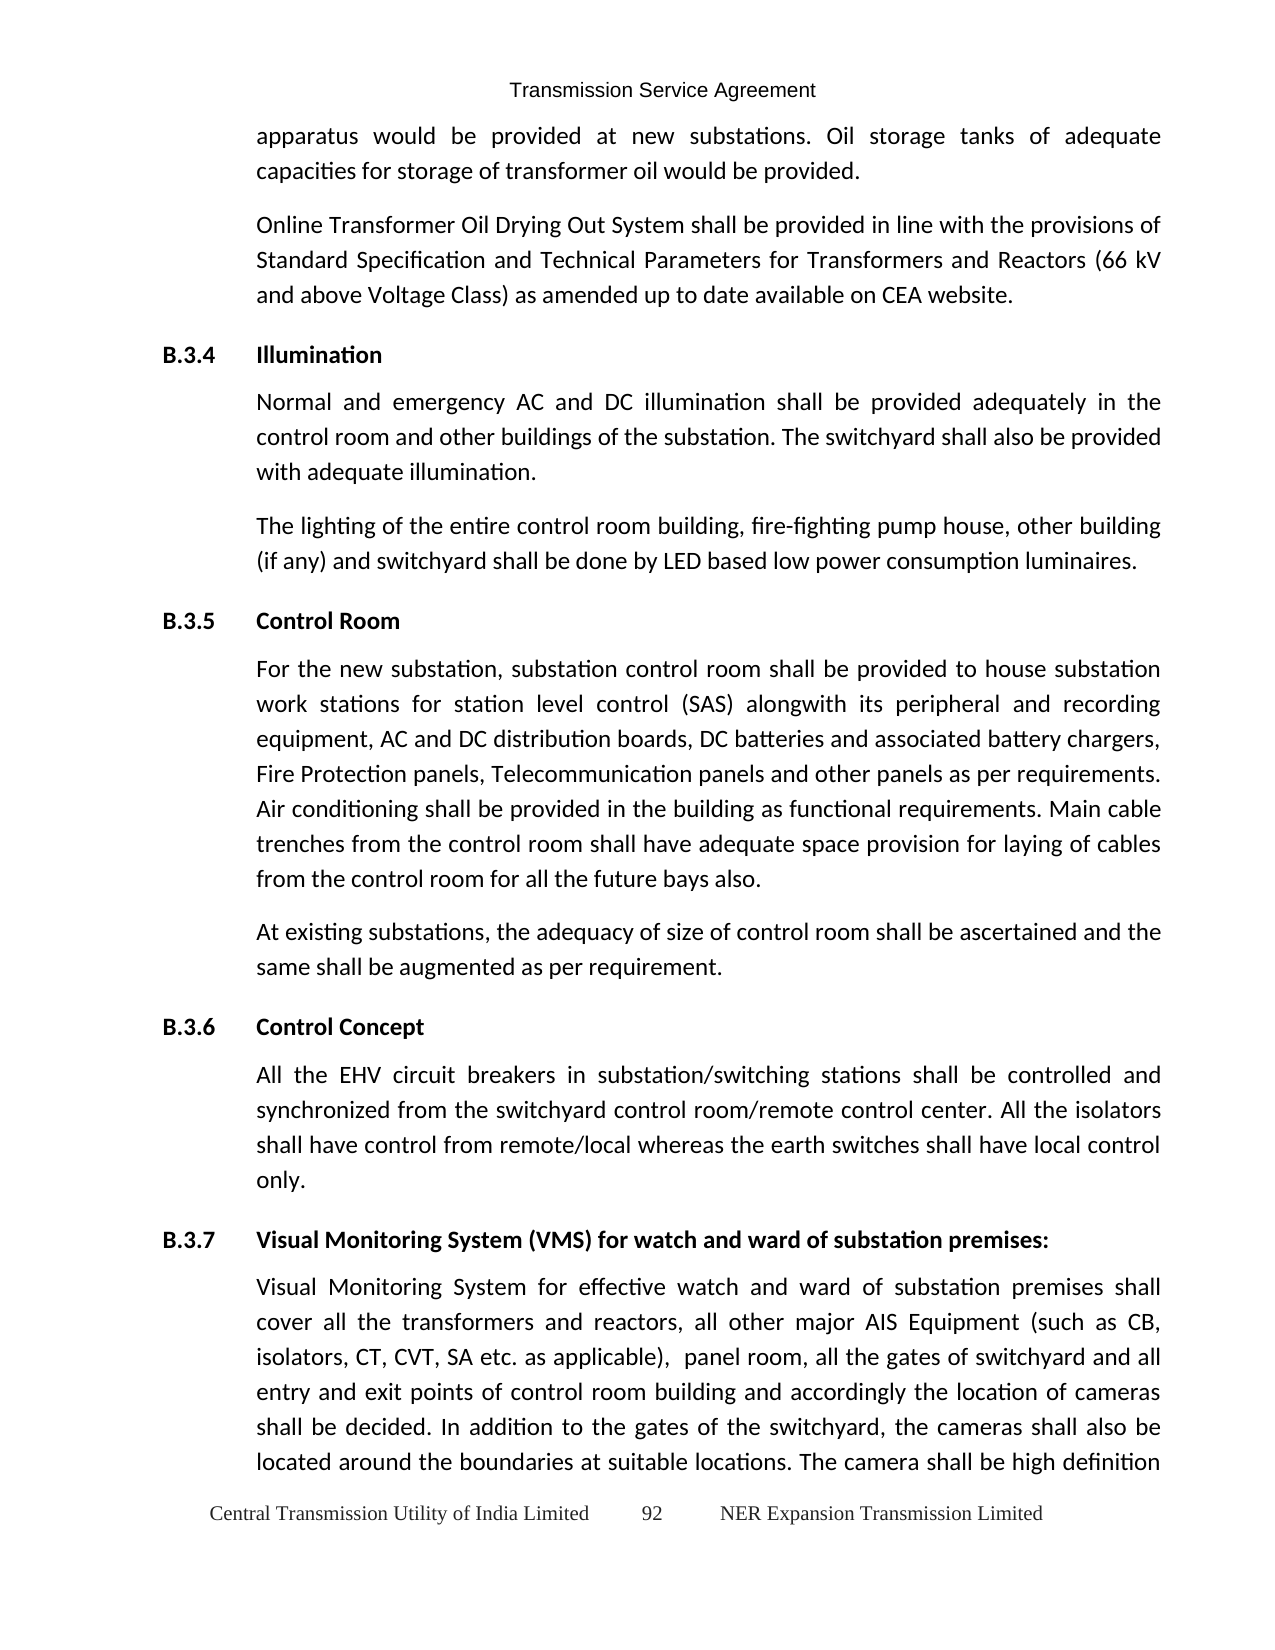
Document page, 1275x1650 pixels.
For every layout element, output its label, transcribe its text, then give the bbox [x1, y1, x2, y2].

text B.3.4 Illumination [162, 339, 1162, 369]
text B.3.5 Control Room [162, 605, 1162, 636]
text For the new substation, substation control room shall be provided to house substation work stations for station level control (SAS) alongwith its peripheral and recording equipment, AC and DC distribution boards, DC batteries and associated battery chargers, Fire Protection panels, Telecommunication panels and other panels as per requirements. Air conditioning shall be provided in the building as functional requirements. Main cable trenches from the control room shall have adequate space provision for laying of cables from the control room for all the future bays also. [256, 653, 1162, 893]
text The lighting of the entire control room building, fire-fighting pump house, other building (if any) and switchyard shall be done by LED based low power consumption luminaires. [256, 510, 1162, 576]
text At existing substations, the adequacy of size of control room shall be ascertained and the same shall be augmented as per requirement. [256, 916, 1162, 982]
text Online Transformer Oil Drying Out System shall be provided in line with the provisions of Standard Specification and Technical Parameters for Transformers and Reactors (66 kV and above Voltage Class) as amended up to date available on CEA website. [256, 209, 1162, 309]
text Normal and emergency AC and DC illumination shall be provided adequately in the control room and other buildings of the substation. The switchyard shall also be provided with adequate illumination. [256, 386, 1162, 487]
text B.3.7 Visual Monitoring System (VMS) for watch and ward of substation premises: [162, 1224, 1162, 1254]
text All the EHV circuit breakers in substation/switching stations shall be controlled and synchronized from the switchyard control room/remote control center. All the isolators shall have control from remote/local whereas the earth switches shall have local control only. [256, 1059, 1162, 1194]
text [256, 120, 1162, 186]
text B.3.6 Control Concept [162, 1011, 1162, 1042]
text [256, 1271, 1162, 1477]
